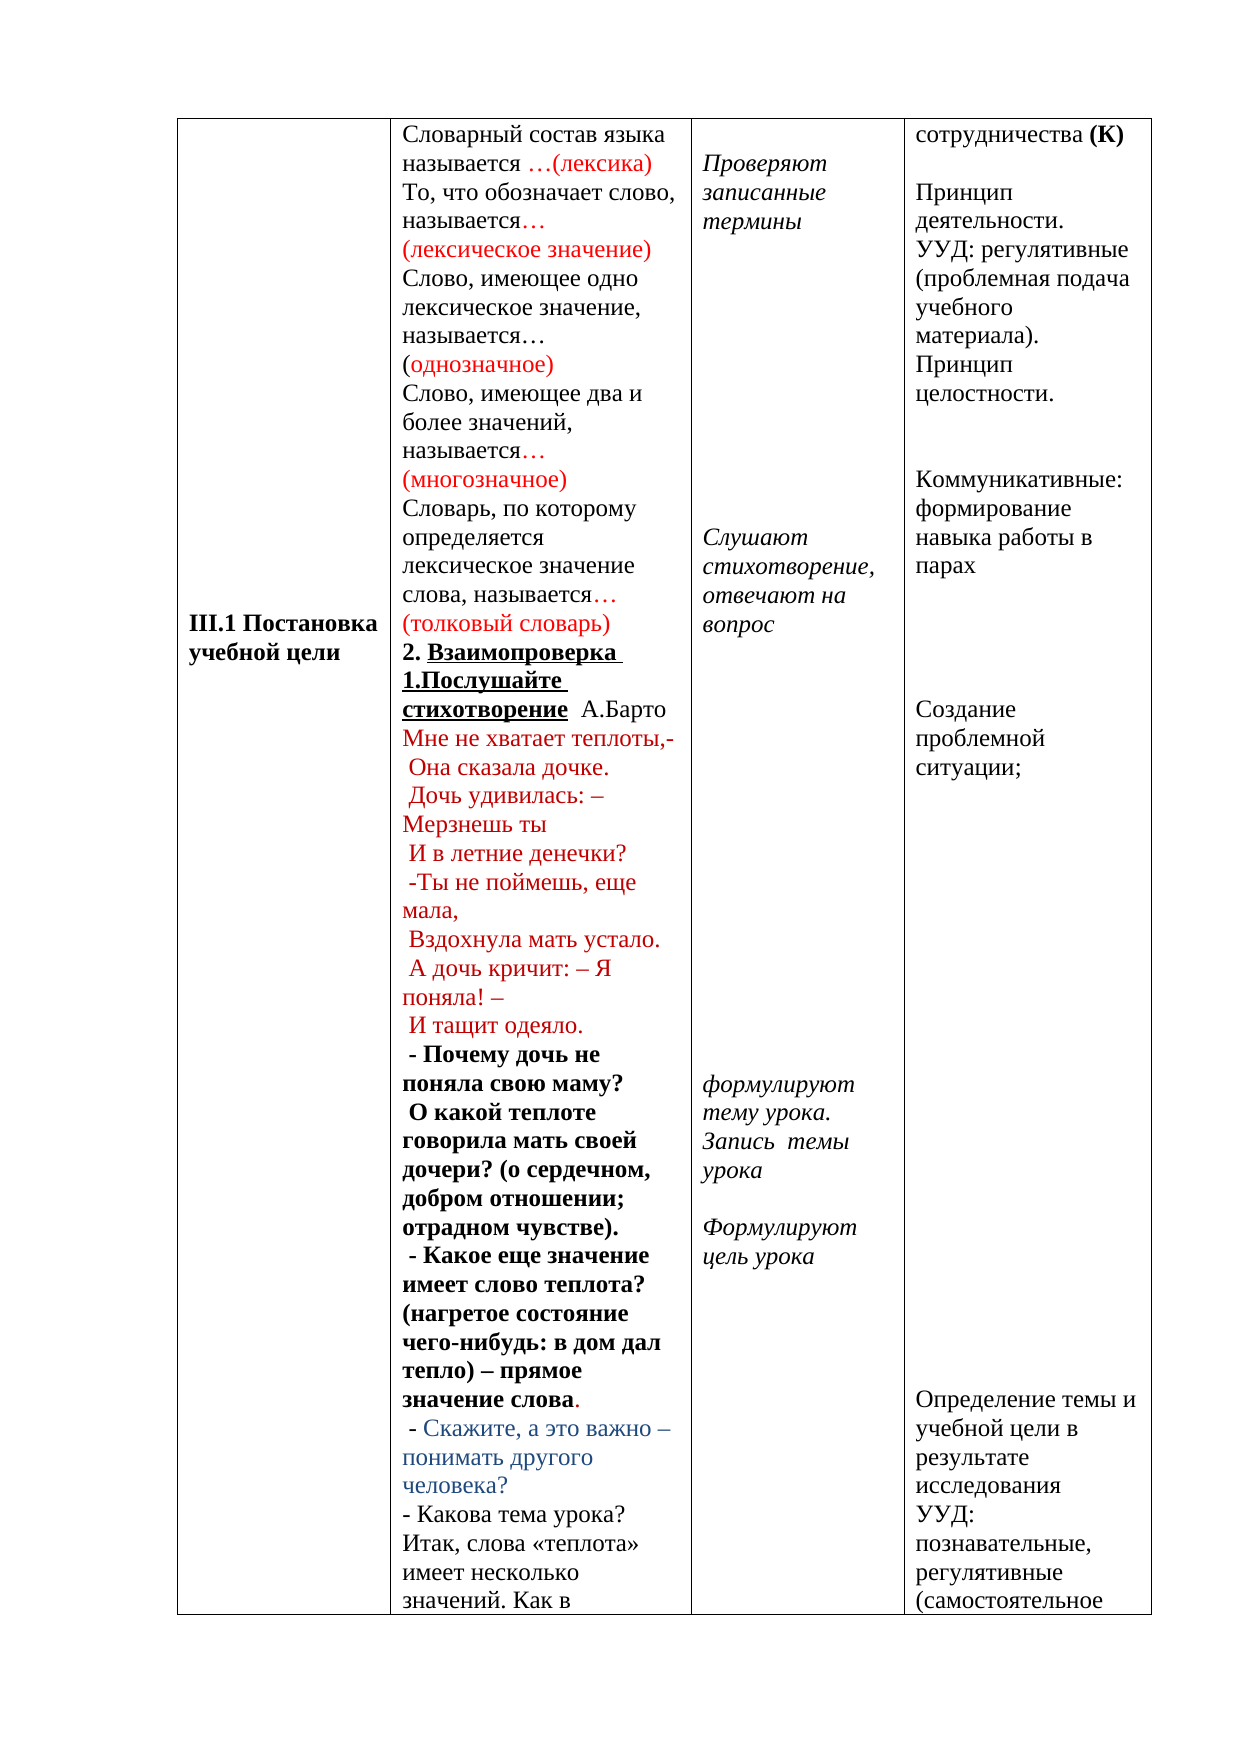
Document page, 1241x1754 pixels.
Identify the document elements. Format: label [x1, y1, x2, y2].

table_cell [692, 119, 904, 1614]
table_cell [178, 119, 390, 1614]
table_cell [905, 119, 1151, 1614]
table_cell [391, 119, 691, 1614]
